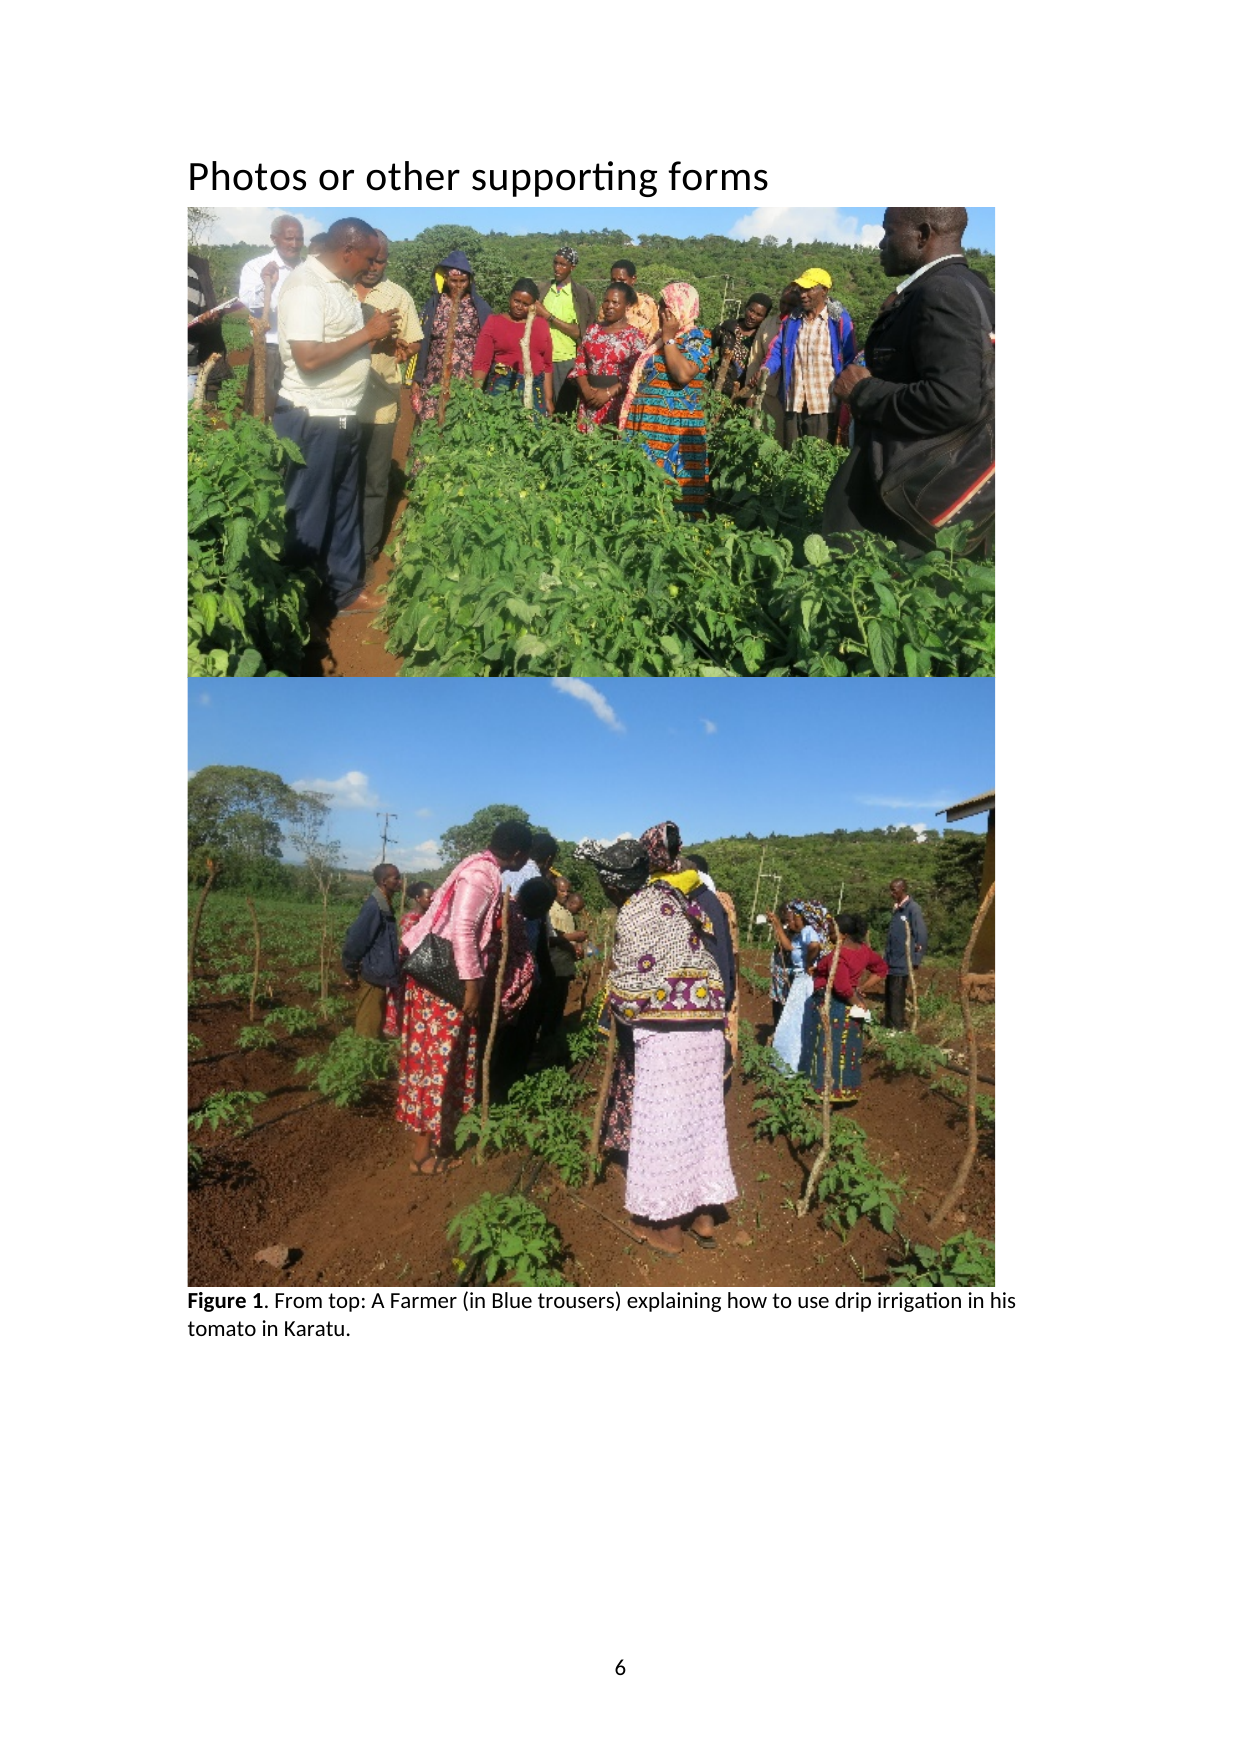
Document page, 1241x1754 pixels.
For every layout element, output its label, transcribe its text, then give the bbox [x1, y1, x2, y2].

picture [187, 207, 996, 1287]
text Figure 1. From top: A Farmer (in Blue trousers) explaining how to use drip irrigation in his tomato in Karatu. [187, 1286, 1053, 1342]
subtitle Photos or other supporting forms [187, 150, 1053, 201]
